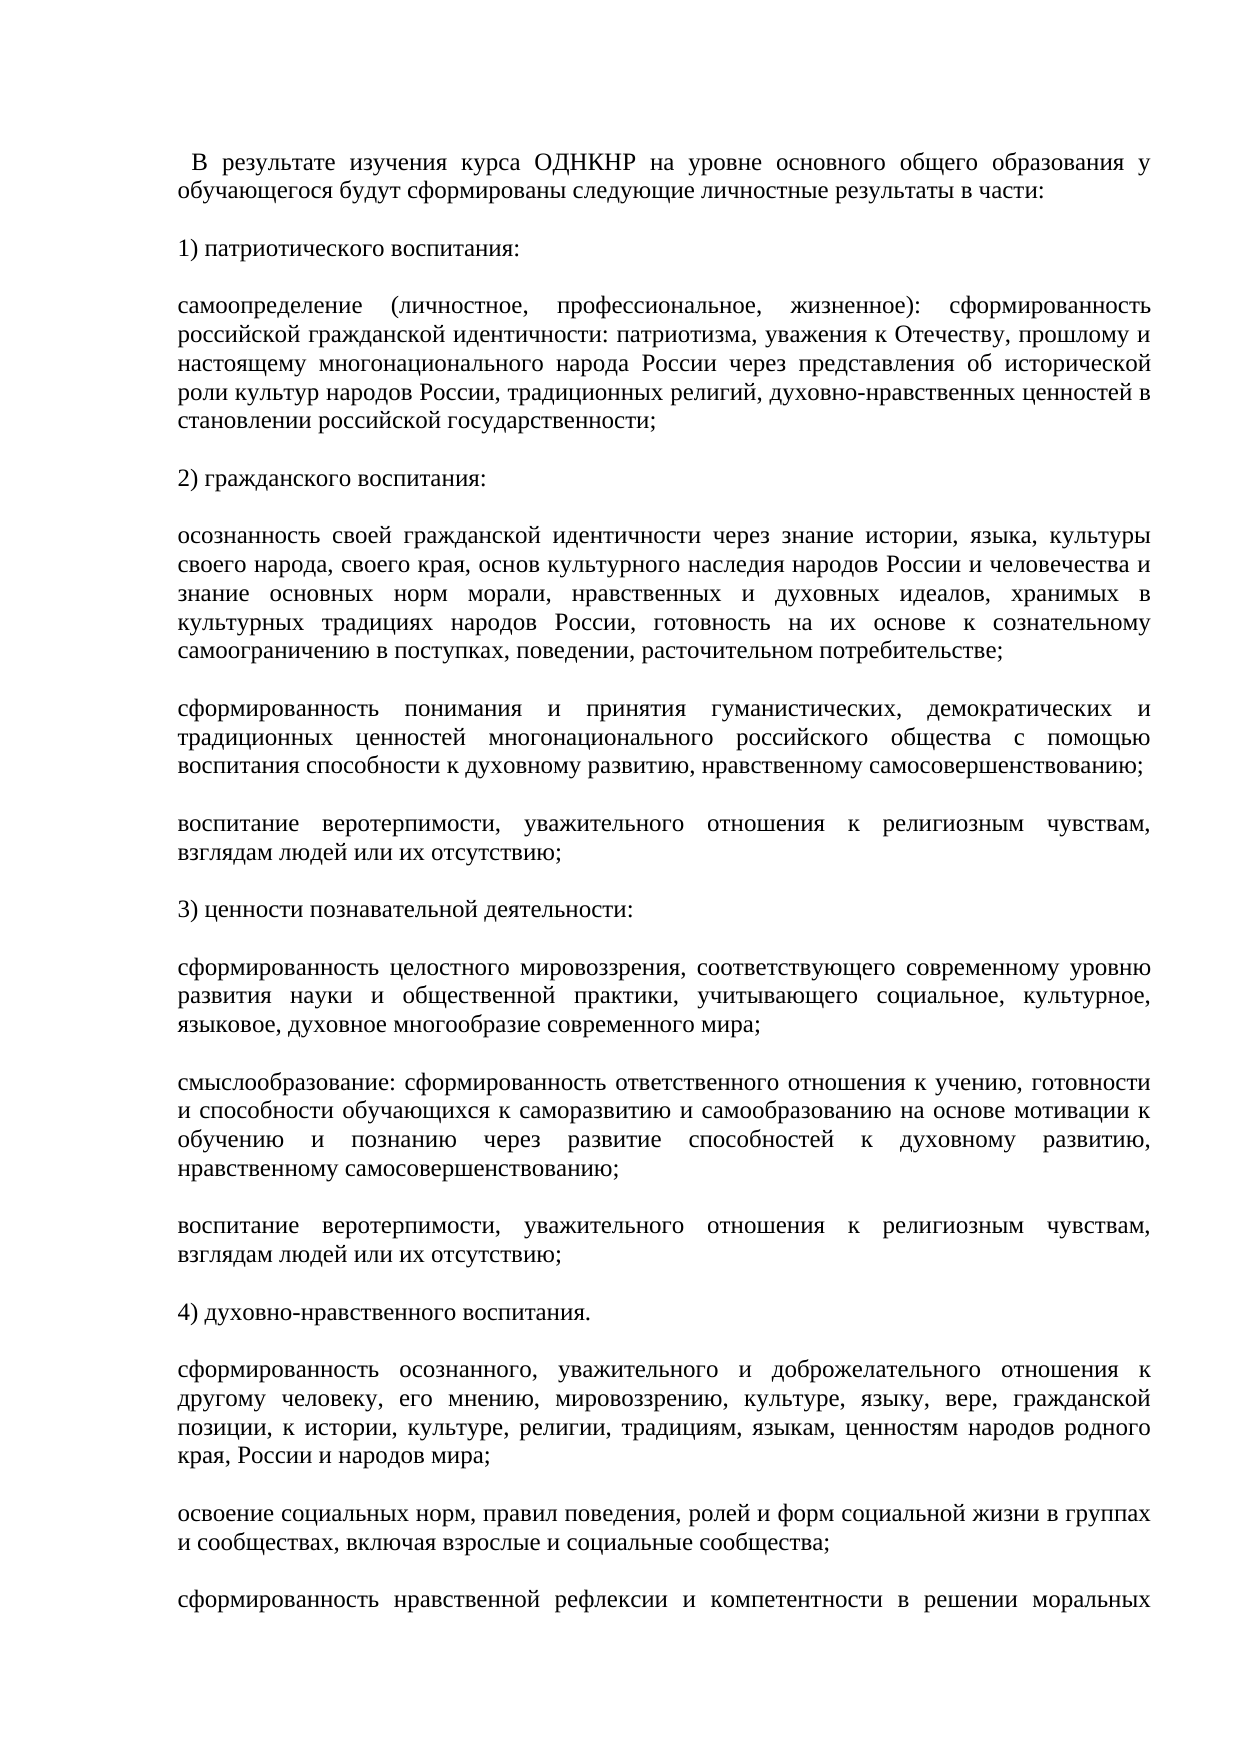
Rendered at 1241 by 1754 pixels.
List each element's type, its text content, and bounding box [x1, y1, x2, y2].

text сформированность целостного мировоззрения, соответствующего современному уровню развития науки и общественной практики, учитывающего социальное, культурное, языковое, духовное многообразие современного мира; [177, 923, 1152, 1038]
text В результате изучения курса ОДНКНР на уровне основного общего образования у обучающегося будут сформированы следующие личностные результаты в части: [177, 118, 1152, 204]
text сформированность понимания и принятия гуманистических, демократических и традиционных ценностей многонационального российского общества с помощью воспитания способности к духовному развитию, нравственному самосовершенствованию; [177, 664, 1152, 779]
text воспитание веротерпимости, уважительного отношения к религиозным чувствам, взглядам людей или их отсутствию; [177, 779, 1152, 866]
text воспитание веротерпимости, уважительного отношения к религиозным чувствам, взглядам людей или их отсутствию; [177, 1182, 1152, 1268]
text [177, 1556, 1152, 1613]
text сформированность осознанного, уважительного и доброжелательного отношения к другому человеку, его мнению, мировоззрению, культуре, языку, вере, гражданской позиции, к истории, культуре, религии, традициям, языкам, ценностям народов родного края, России и народов мира; [177, 1326, 1152, 1469]
text 2) гражданского воспитания: [177, 434, 1152, 492]
text смыслообразование: сформированность ответственного отношения к учению, готовности и способности обучающихся к саморазвитию и самообразованию на основе мотивации к обучению и познанию через развитие способностей к духовному развитию, нравственному самосовершенствованию; [177, 1038, 1152, 1182]
text самоопределение (личностное, профессиональное, жизненное): сформированность российской гражданской идентичности: патриотизма, уважения к Отечеству, прошлому и настоящему многонационального народа России через представления об исторической роли культур народов России, традиционных религий, духовно-нравственных ценностей в становлении российской государственности; [177, 262, 1152, 434]
text 1) патриотического воспитания: [177, 204, 1152, 262]
text 4) духовно-нравственного воспитания. [177, 1268, 1152, 1326]
text 3) ценности познавательной деятельности: [177, 866, 1152, 923]
text освоение социальных норм, правил поведения, ролей и форм социальной жизни в группах и сообществах, включая взрослые и социальные сообщества; [177, 1469, 1152, 1556]
text осознанность своей гражданской идентичности через знание истории, языка, культуры своего народа, своего края, основ культурного наследия народов России и человечества и знание основных норм морали, нравственных и духовных идеалов, хранимых в культурных традициях народов России, готовность на их основе к сознательному самоограничению в поступках, поведении, расточительном потребительстве; [177, 492, 1152, 664]
